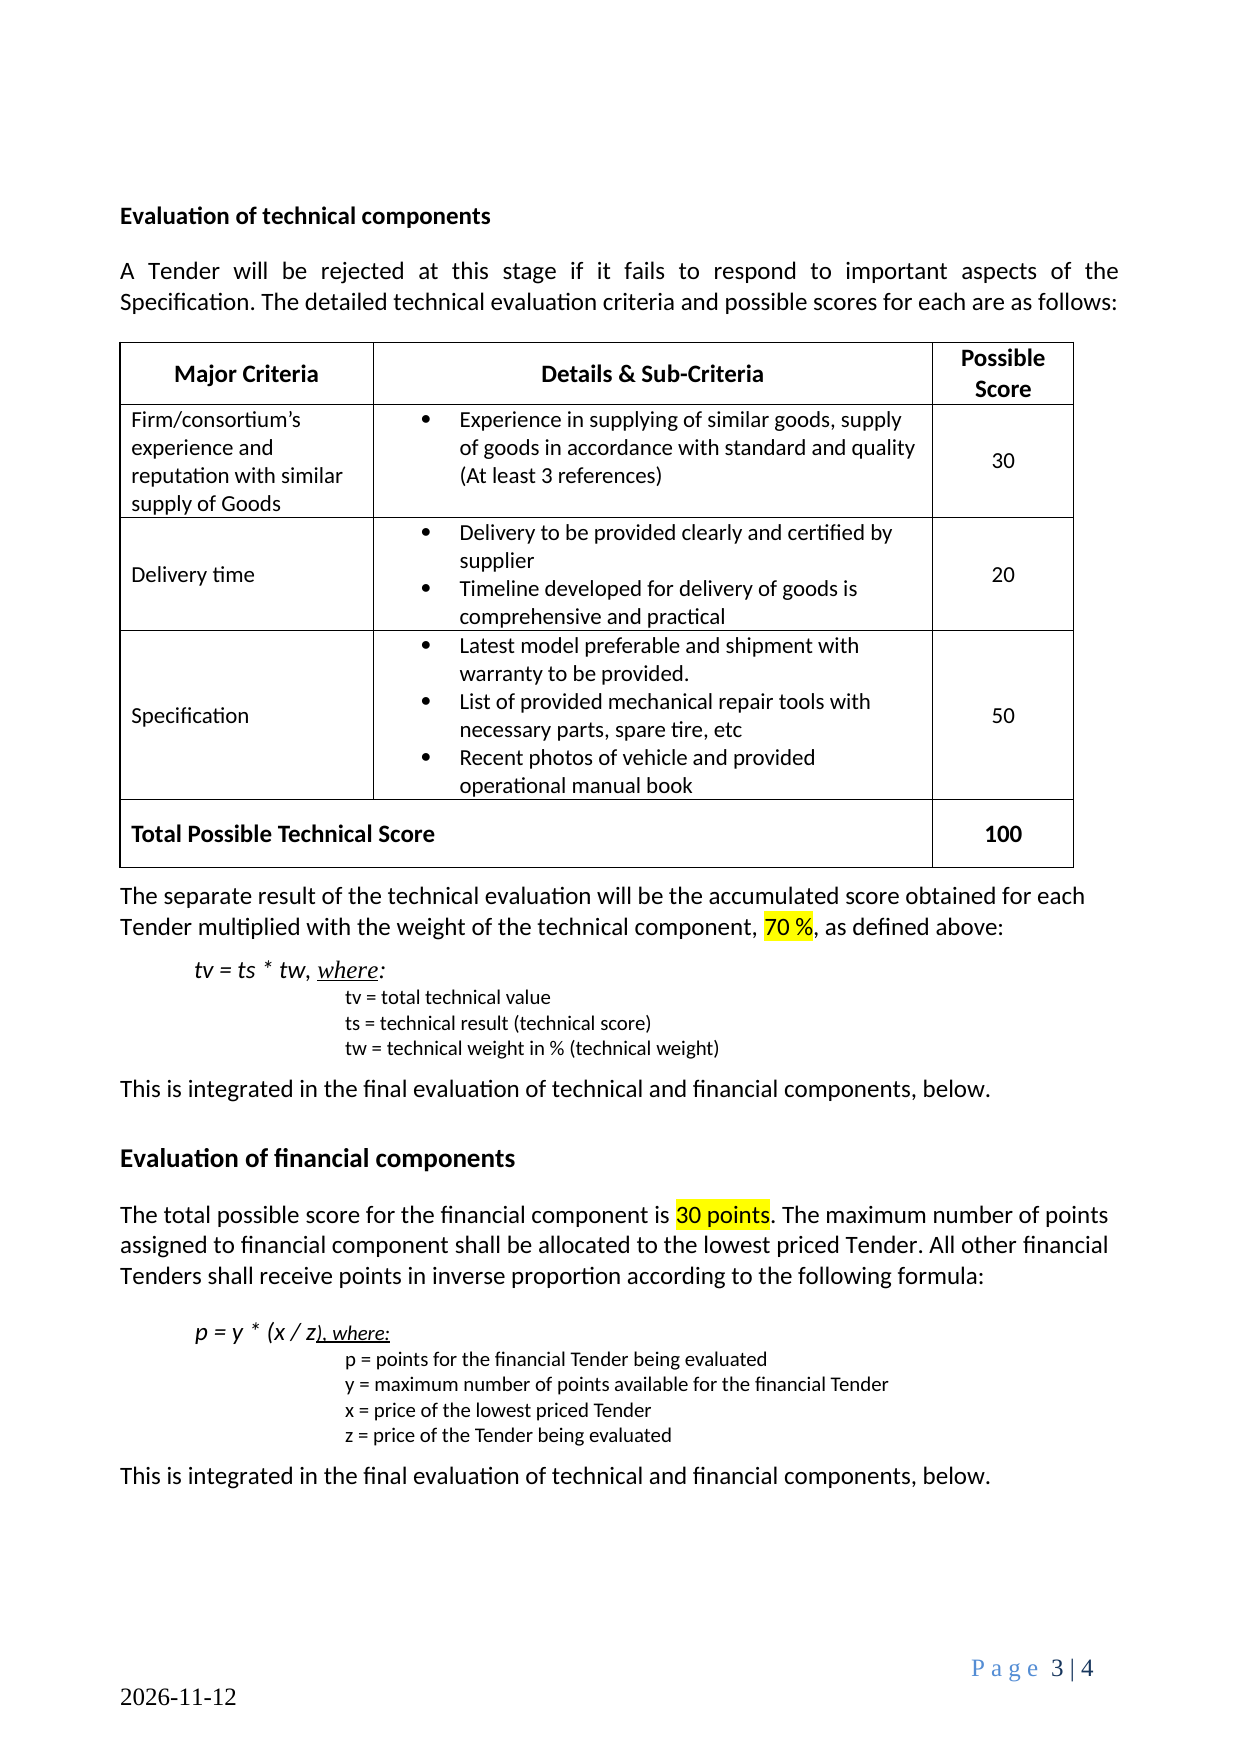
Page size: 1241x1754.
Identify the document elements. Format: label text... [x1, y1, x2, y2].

table_cell Delivery time [121, 518, 373, 630]
text p = y * (x / z), where: [120, 1316, 1120, 1346]
text A Tender will be rejected at this stage if it fails to respond to important aspects of the Specification. The detailed technical evaluation criteria and possible scores for each are as follows: [120, 256, 1120, 317]
text The total possible score for the financial component is 30 points. The maximum number of points assigned to financial component shall be allocated to the lowest priced Tender. All other financial Tenders shall receive points in inverse proportion according to the following formula: [120, 1199, 1120, 1291]
table_cell Delivery to be provided clearly and certified by supplier Timeline developed for delivery of goods is comprehensive and practical [374, 518, 932, 630]
list tw = technical weight in % (technical weight) [345, 1035, 1120, 1061]
table_cell 100 [933, 800, 1073, 867]
text tv = ts * tw, where: [194, 954, 1120, 984]
text This is integrated in the final evaluation of technical and financial components, below. [120, 1460, 1120, 1491]
subtitle Evaluation of technical components [120, 200, 1120, 231]
list z = price of the Tender being evaluated [345, 1422, 1120, 1448]
subtitle Evaluation of financial components [120, 1141, 1120, 1174]
list x = price of the lowest priced Tender [345, 1397, 1120, 1422]
table_cell Latest model preferable and shipment with warranty to be provided. List of provided mechanical repair tools with necessary parts, spare tire, etc Recent photos of vehicle and provided operational manual book [374, 631, 932, 799]
table_cell Firm/consortium’s experience and reputation with similar supply of Goods [121, 405, 373, 517]
table_cell 30 [933, 405, 1073, 517]
table_header Major Criteria [121, 343, 373, 404]
table_cell Specification [121, 631, 373, 799]
table_header Possible Score [933, 343, 1073, 404]
list y = maximum number of points available for the financial Tender [345, 1372, 1120, 1397]
list ts = technical result (technical score) [345, 1010, 1120, 1035]
table_header Details & Sub-Criteria [374, 343, 932, 404]
list tv = total technical value [345, 984, 1120, 1010]
text This is integrated in the final evaluation of technical and financial components, below. [120, 1073, 1120, 1104]
table_cell Total Possible Technical Score [121, 800, 932, 867]
text The separate result of the technical evaluation will be the accumulated score obtained for each Tender multiplied with the weight of the technical component, 70 %, as defined above: [120, 880, 1120, 941]
list p = points for the financial Tender being evaluated [345, 1346, 1120, 1372]
table_cell Experience in supplying of similar goods, supply of goods in accordance with standard and quality (At least 3 references) [374, 405, 932, 517]
table_cell 50 [933, 631, 1073, 799]
table_cell 20 [933, 518, 1073, 630]
